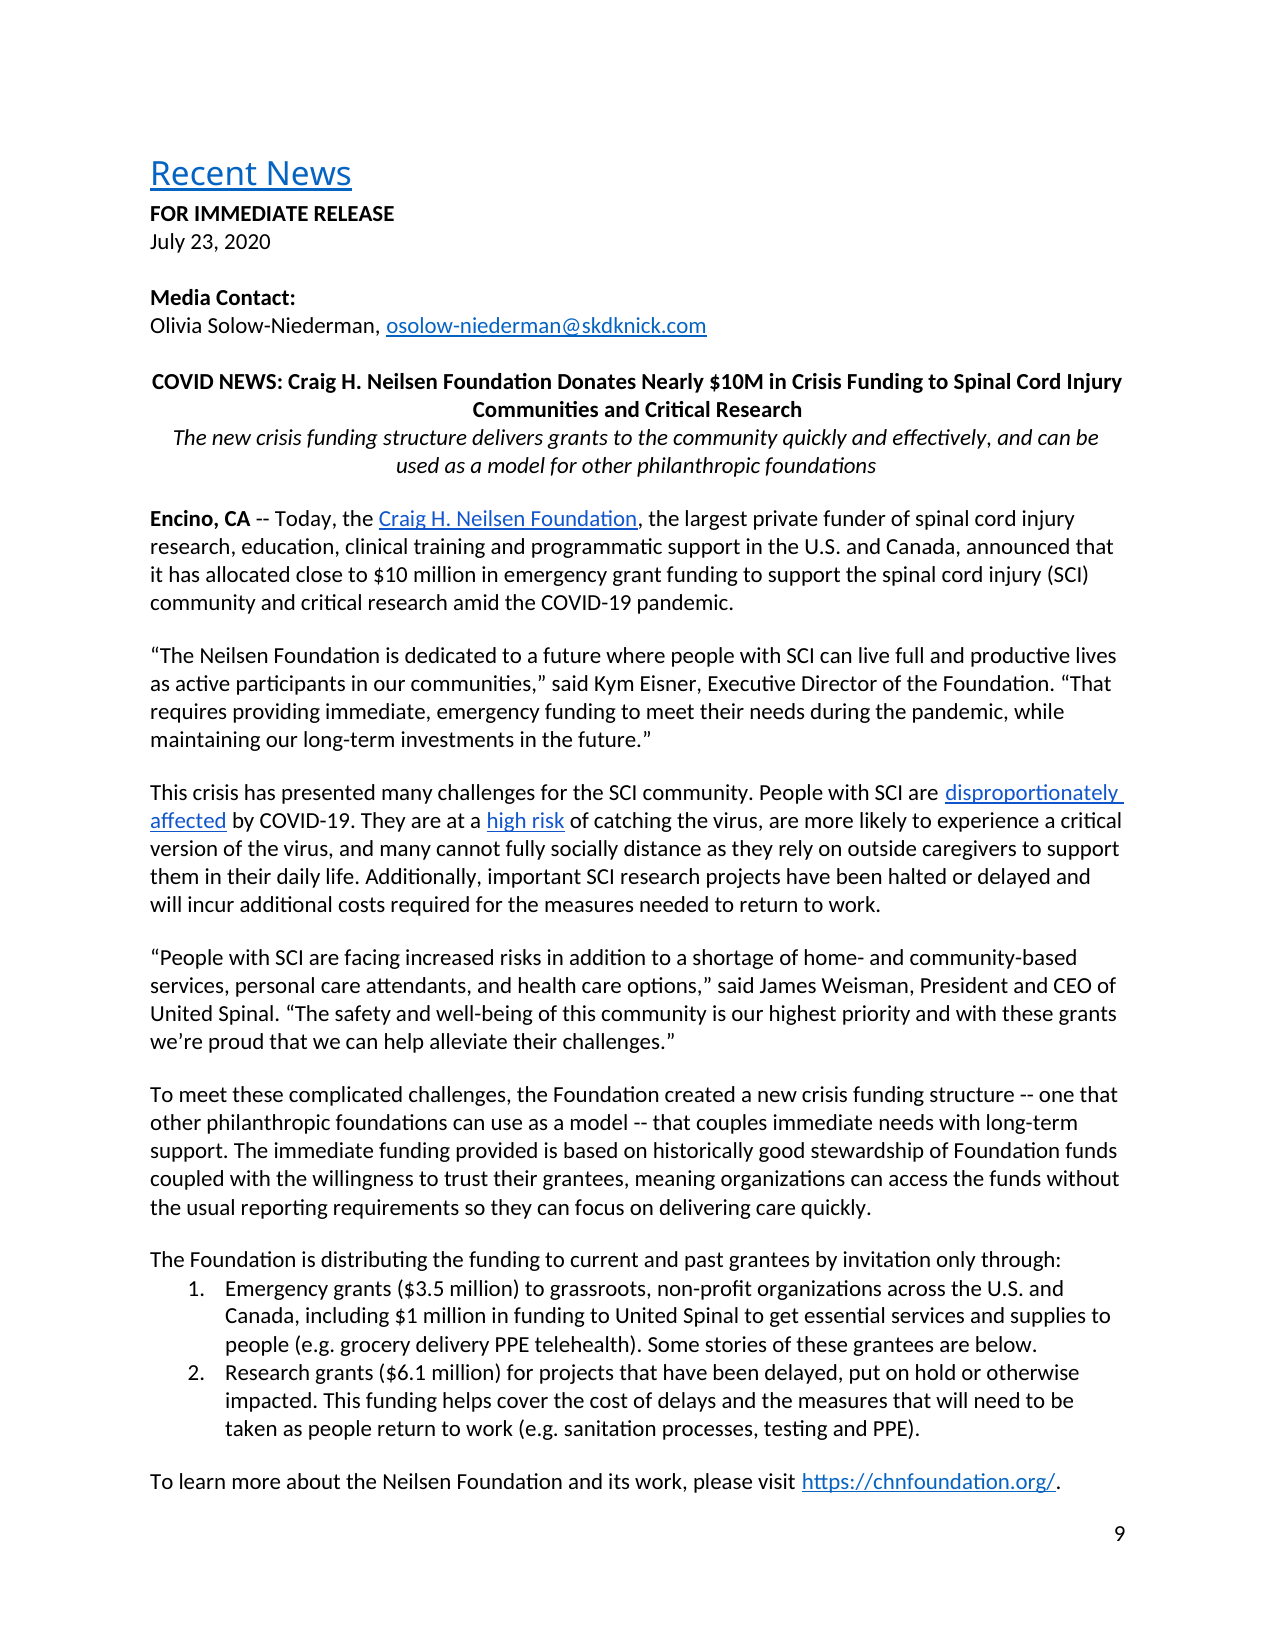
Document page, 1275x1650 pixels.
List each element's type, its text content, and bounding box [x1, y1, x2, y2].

text Media Contact: [150, 283, 1125, 311]
text “The Neilsen Foundation is dedicated to a future where people with SCI can live full and productive lives as active participants in our communities,” said Kym Eisner, Executive Director of the Foundation. “That requires providing immediate, emergency funding to meet their needs during the pandemic, while maintaining our long-term investments in the future.” [150, 641, 1125, 753]
text FOR IMMEDIATE RELEASE [150, 199, 1125, 227]
text To meet these complicated challenges, the Foundation created a new crisis funding structure -- one that other philanthropic foundations can use as a model -- that couples immediate needs with long-term support. The immediate funding provided is based on historically good stewardship of Foundation funds coupled with the willingness to trust their grantees, meaning organizations can access the funds without the usual reporting requirements so they can focus on delivering care quickly. [150, 1081, 1125, 1221]
list Emergency grants ($3.5 million) to grassroots, non-profit organizations across the U.S. and Canada, including $1 million in funding to United Spinal to get essential services and supplies to people (e.g. grocery delivery PPE telehealth). Some stories of these grantees are below. [187, 1274, 1125, 1358]
text To learn more about the Neilsen Foundation and its work, please visit https://chnfoundation.org/. [150, 1467, 1125, 1495]
text The new crisis funding structure delivers grants to the community quickly and effectively, and can be used as a model for other philanthropic foundations [150, 423, 1125, 479]
text This crisis has presented many challenges for the SCI community. People with SCI are disproportionately affected by COVID-19. They are at a high risk of catching the virus, are more likely to experience a critical version of the virus, and many cannot fully socially distance as they rely on outside caregivers to support them in their daily life. Additionally, important SCI research projects have been halted or delayed and will incur additional costs required for the measures needed to return to work. [150, 778, 1125, 918]
subtitle Recent News [150, 150, 1125, 195]
text “People with SCI are facing increased risks in addition to a shortage of home- and community-based services, personal care attendants, and health care options,” said James Weisman, President and CEO of United Spinal. “The safety and well-being of this community is our highest priority and with these grants we’re proud that we can help alleviate their challenges.” [150, 943, 1125, 1056]
text Olivia Solow-Niederman, osolow-niederman@skdknick.com [150, 311, 1125, 339]
text COVID NEWS: Craig H. Neilsen Foundation Donates Nearly $10M in Crisis Funding to Spinal Cord Injury Communities and Critical Research [150, 367, 1125, 423]
list Research grants ($6.1 million) for projects that have been delayed, put on hold or otherwise impacted. This funding helps cover the cost of delays and the measures that will need to be taken as people return to work (e.g. sanitation processes, testing and PPE). [187, 1358, 1125, 1442]
text Encino, CA -- Today, the Craig H. Neilsen Foundation, the largest private funder of spinal cord injury research, education, clinical training and programmatic support in the U.S. and Canada, announced that it has allocated close to $10 million in emergency grant funding to support the spinal cord injury (SCI) community and critical research amid the COVID-19 pandemic. [150, 504, 1125, 616]
text July 23, 2020 [150, 227, 1125, 255]
text The Foundation is distributing the funding to current and past grantees by invitation only through: [150, 1246, 1125, 1274]
